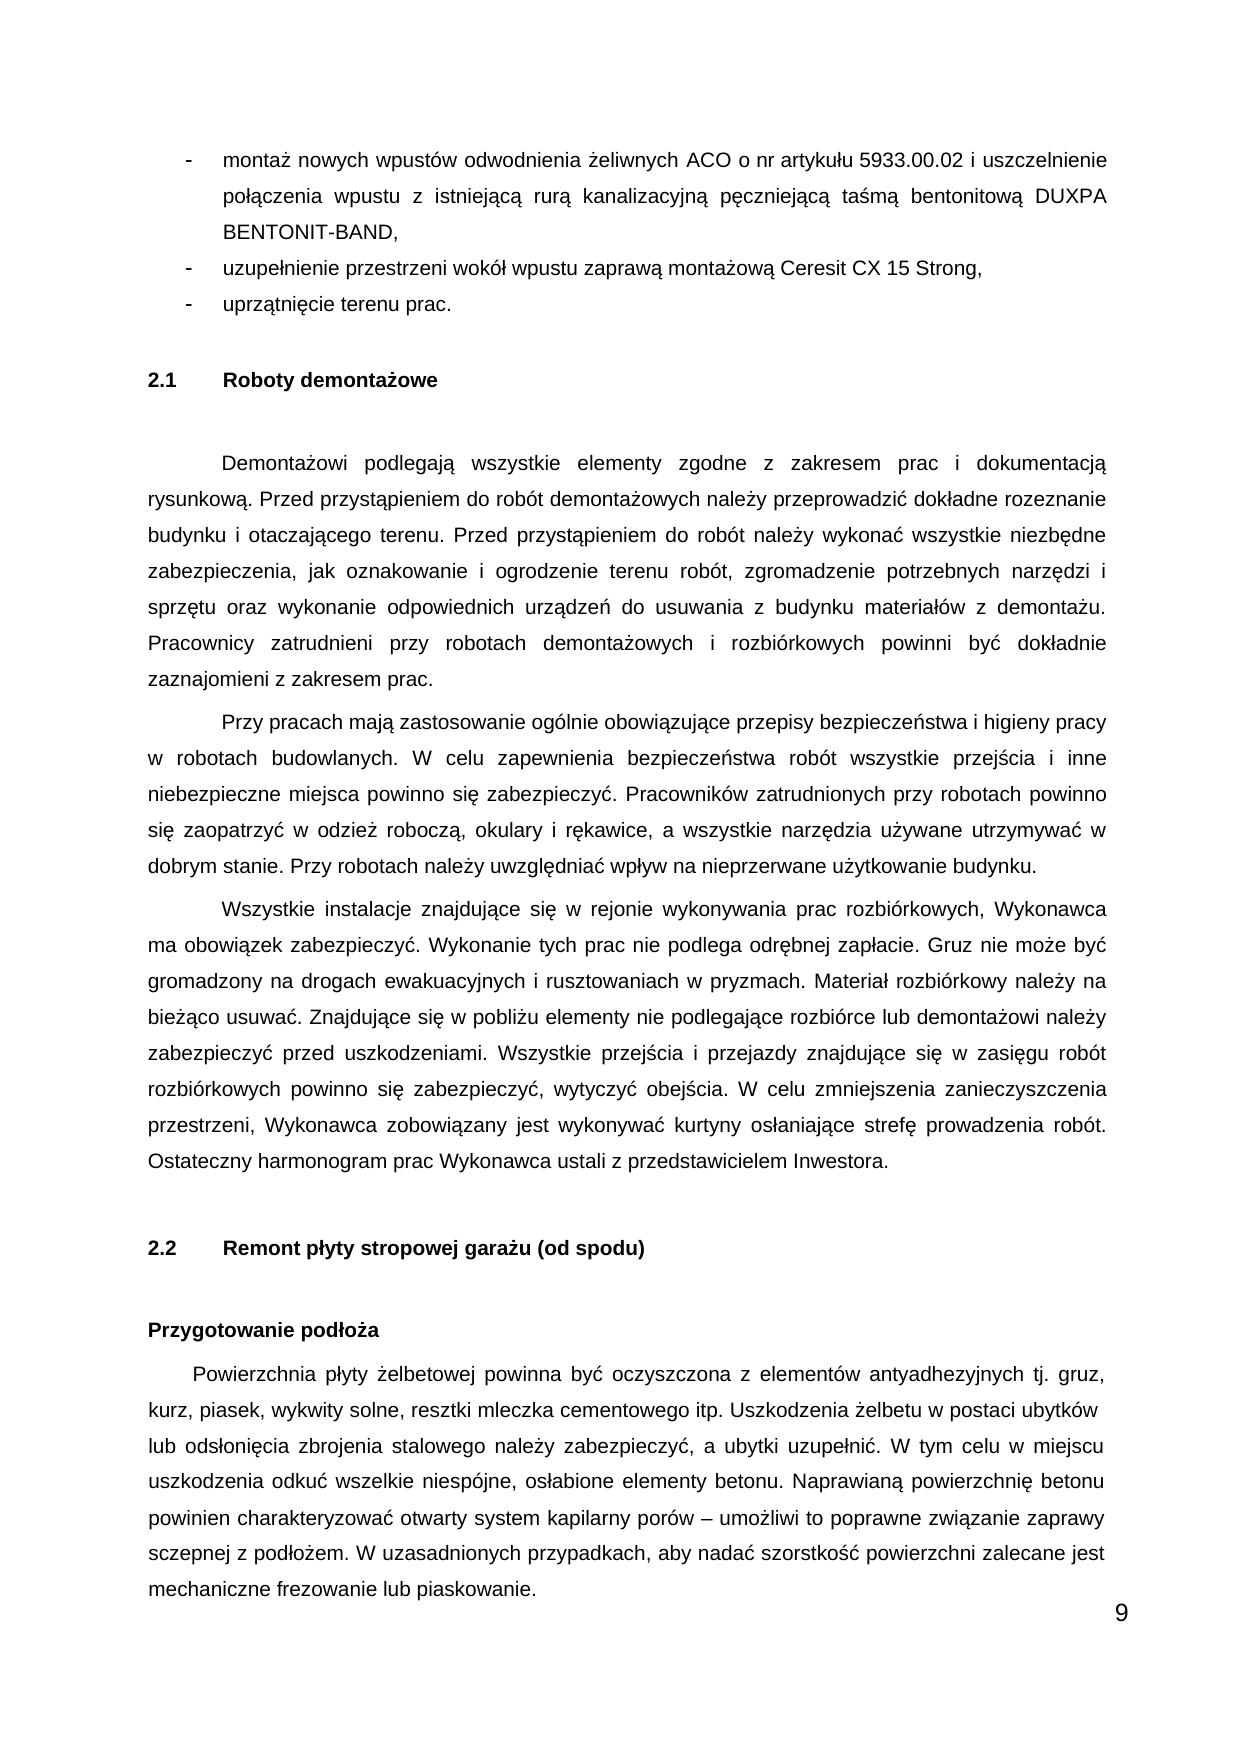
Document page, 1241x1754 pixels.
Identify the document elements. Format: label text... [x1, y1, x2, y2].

list Remont płyty stropowej garażu (od spodu) [148, 1236, 1107, 1259]
text Przygotowanie podłoża [148, 1318, 1107, 1342]
list uprzątnięcie terenu prac. [185, 292, 1107, 316]
list montaż nowych wpustów odwodnienia żeliwnych ACO o nr artykułu 5933.00.02 i uszczelnienie połączenia wpustu z istniejącą rurą kanalizacyjną pęczniejącą taśmą bentonitową DUXPA BENTONIT-BAND, [185, 148, 1107, 243]
text Przy pracach mają zastosowanie ogólnie obowiązujące przepisy bezpieczeństwa i higieny pracy w robotach budowlanych. W celu zapewnienia bezpieczeństwa robót wszystkie przejścia i inne niebezpieczne miejsca powinno się zabezpieczyć. Pracowników zatrudnionych przy robotach powinno się zaopatrzyć w odzież roboczą, okulary i rękawice, a wszystkie narzędzia używane utrzymywać w dobrym stanie. Przy robotach należy uwzględniać wpływ na nieprzerwane użytkowanie budynku. [148, 710, 1107, 878]
list Roboty demontażowe [148, 368, 1107, 392]
text Wszystkie instalacje znajdujące się w rejonie wykonywania prac rozbiórkowych, Wykonawca ma obowiązek zabezpieczyć. Wykonanie tych prac nie podlega odrębnej zapłacie. Gruz nie może być gromadzony na drogach ewakuacyjnych i rusztowaniach w pryzmach. Materiał rozbiórkowy należy na bieżąco usuwać. Znajdujące się w pobliżu elementy nie podlegające rozbiórce lub demontażowi należy zabezpieczyć przed uszkodzeniami. Wszystkie przejścia i przejazdy znajdujące się w zasięgu robót rozbiórkowych powinno się zabezpieczyć, wytyczyć obejścia. W celu zmniejszenia zanieczyszczenia przestrzeni, Wykonawca zobowiązany jest wykonywać kurtyny osłaniające strefę prowadzenia robót. Ostateczny harmonogram prac Wykonawca ustali z przedstawicielem Inwestora. [148, 897, 1107, 1173]
list uzupełnienie przestrzeni wokół wpustu zaprawą montażową Ceresit CX 15 Strong, [185, 256, 1107, 279]
text Demontażowi podlegają wszystkie elementy zgodne z zakresem prac i dokumentacją rysunkową. Przed przystąpieniem do robót demontażowych należy przeprowadzić dokładne rozeznanie budynku i otaczającego terenu. Przed przystąpieniem do robót należy wykonać wszystkie niezbędne zabezpieczenia, jak oznakowanie i ogrodzenie terenu robót, zgromadzenie potrzebnych narzędzi i sprzętu oraz wykonanie odpowiednich urządzeń do usuwania z budynku materiałów z demontażu. Pracownicy zatrudnieni przy robotach demontażowych i rozbiórkowych powinni być dokładnie zaznajomieni z zakresem prac. [148, 451, 1107, 691]
text Powierzchnia płyty żelbetowej powinna być oczyszczona z elementów antyadhezyjnych tj. gruz, kurz, piasek, wykwity solne, resztki mleczka cementowego itp. Uszkodzenia żelbetu w postaci ubytków lub odsłonięcia zbrojenia stalowego należy zabezpieczyć, a ubytki uzupełnić. W tym celu w miejscu uszkodzenia odkuć wszelkie niespójne, osłabione elementy betonu. Naprawianą powierzchnię betonu powinien charakteryzować otwarty system kapilarny porów – umożliwi to poprawne związanie zaprawy sczepnej z podłożem. W uzasadnionych przypadkach, aby nadać szorstkość powierzchni zalecane jest mechaniczne frezowanie lub piaskowanie. [148, 1362, 1105, 1601]
